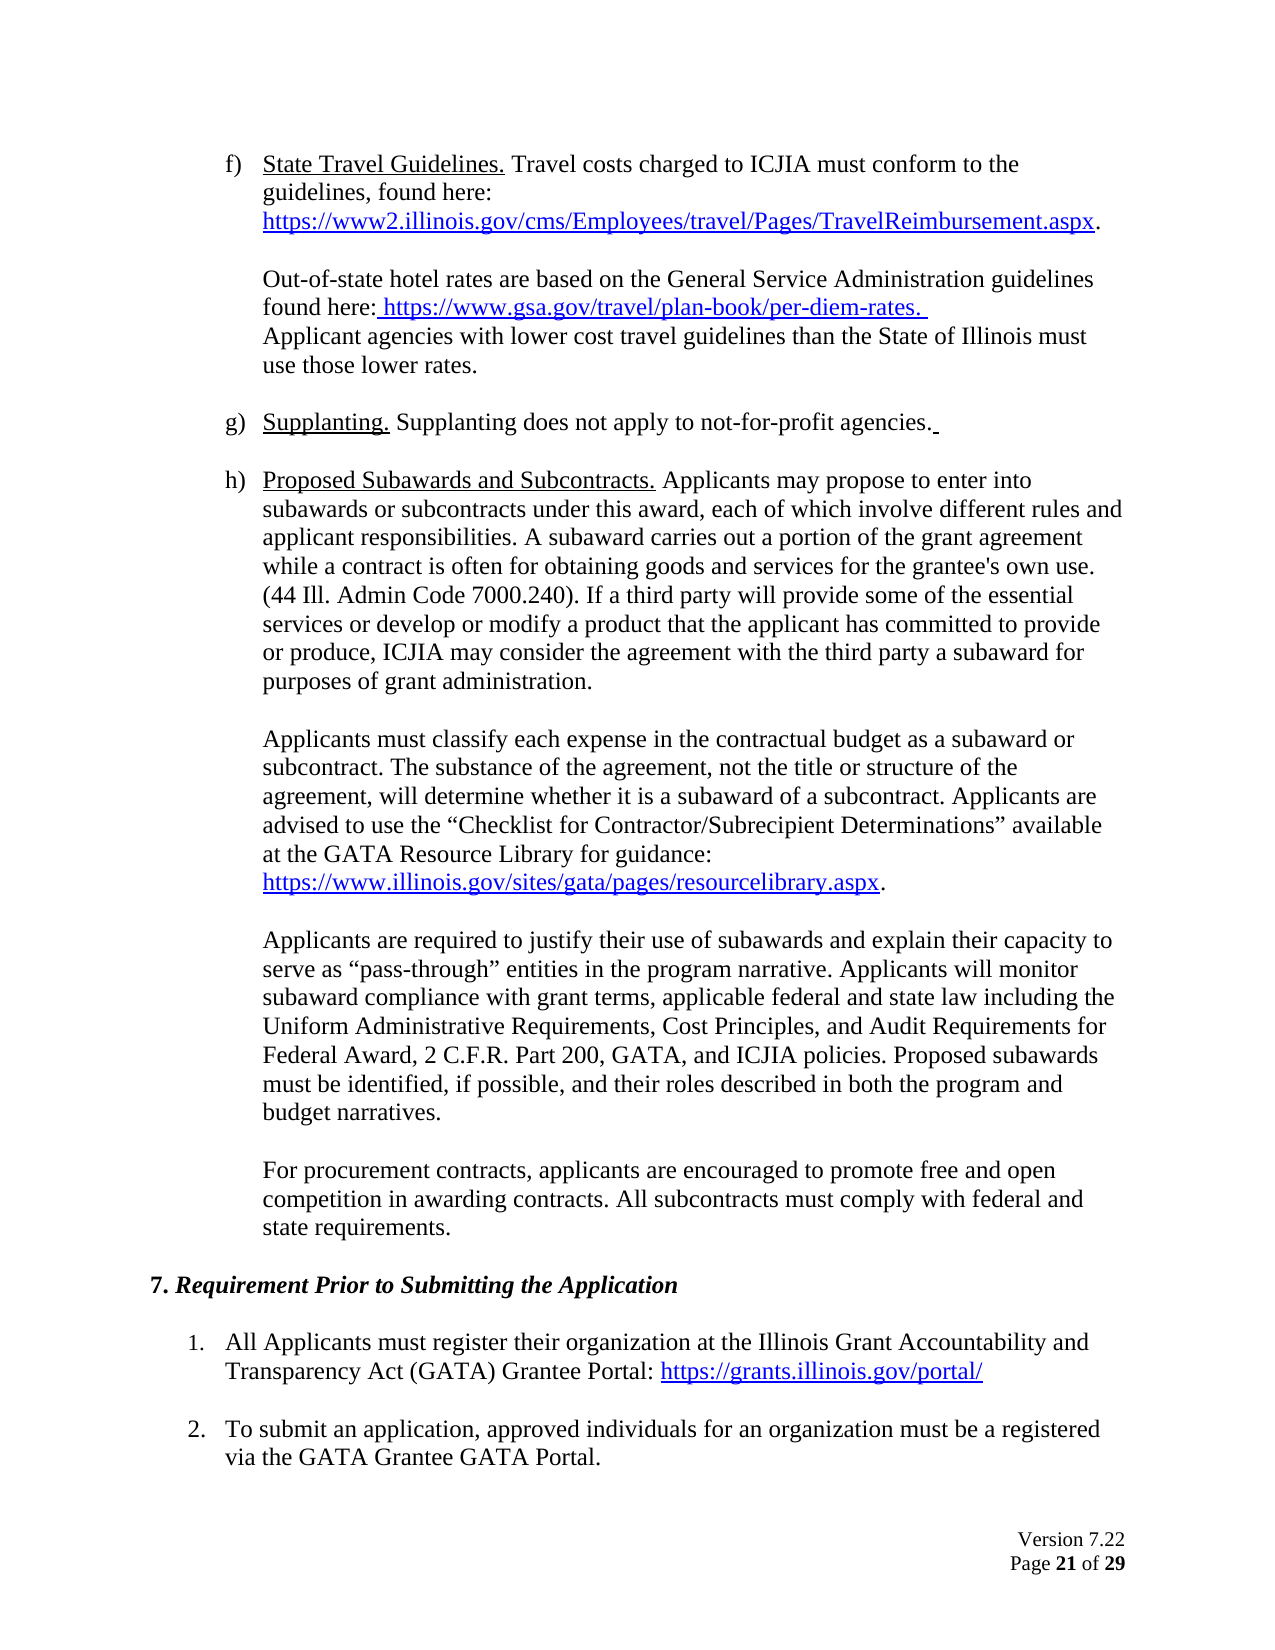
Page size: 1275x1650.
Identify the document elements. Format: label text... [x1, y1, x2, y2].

list State Travel Guidelines. Travel costs charged to ICJIA must conform to the guidelines, found here: [225, 149, 1125, 206]
subtitle 7. Requirement Prior to Submitting the Application [150, 1270, 1125, 1299]
text Applicants must classify each expense in the contractual budget as a subaward or subcontract. The substance of the agreement, not the title or structure of the agreement, will determine whether it is a subaward of a subcontract. Applicants are advised to use the “Checklist for Contractor/Subrecipient Determinations” available at the GATA Resource Library for guidance: https://www.illinois.gov/sites/gata/pages/resourcelibrary.aspx. [262, 724, 1125, 896]
text Applicants are required to justify their use of subawards and explain their capacity to serve as “pass-through” entities in the program narrative. Applicants will monitor subaward compliance with grant terms, applicable federal and state law including the Uniform Administrative Requirements, Cost Principles, and Audit Requirements for Federal Award, 2 C.F.R. Part 200, GATA, and ICJIA policies. Proposed subawards must be identified, if possible, and their roles described in both the program and budget narratives. [262, 925, 1125, 1126]
list To submit an application, approved individuals for an organization must be a registered via the GATA Grantee GATA Portal. [187, 1414, 1125, 1471]
text Out-of-state hotel rates are based on the General Service Administration guidelines found here: https://www.gsa.gov/travel/plan-book/per-diem-rates. [262, 264, 1125, 321]
list All Applicants must register their organization at the Illinois Grant Accountability and Transparency Act (GATA) Grantee Portal: https://grants.illinois.gov/portal/ [187, 1327, 1125, 1385]
text Applicant agencies with lower cost travel guidelines than the State of Illinois must use those lower rates. [262, 321, 1125, 379]
list Supplanting. Supplanting does not apply to not-for-profit agencies. [225, 407, 1125, 436]
text https://www2.illinois.gov/cms/Employees/travel/Pages/TravelReimbursement.aspx. [262, 206, 1125, 235]
list Proposed Subawards and Subcontracts. Applicants may propose to enter into subawards or subcontracts under this award, each of which involve different rules and applicant responsibilities. A subaward carries out a portion of the grant agreement while a contract is often for obtaining goods and services for the grantee's own use. (44 Ill. Admin Code 7000.240). If a third party will provide some of the essential services or develop or modify a product that the applicant has committed to provide or produce, ICJIA may consider the agreement with the third party a subaward for purposes of grant administration. [225, 465, 1125, 695]
text For procurement contracts, applicants are encouraged to promote free and open competition in awarding contracts. All subcontracts must comply with federal and state requirements. [262, 1155, 1125, 1241]
